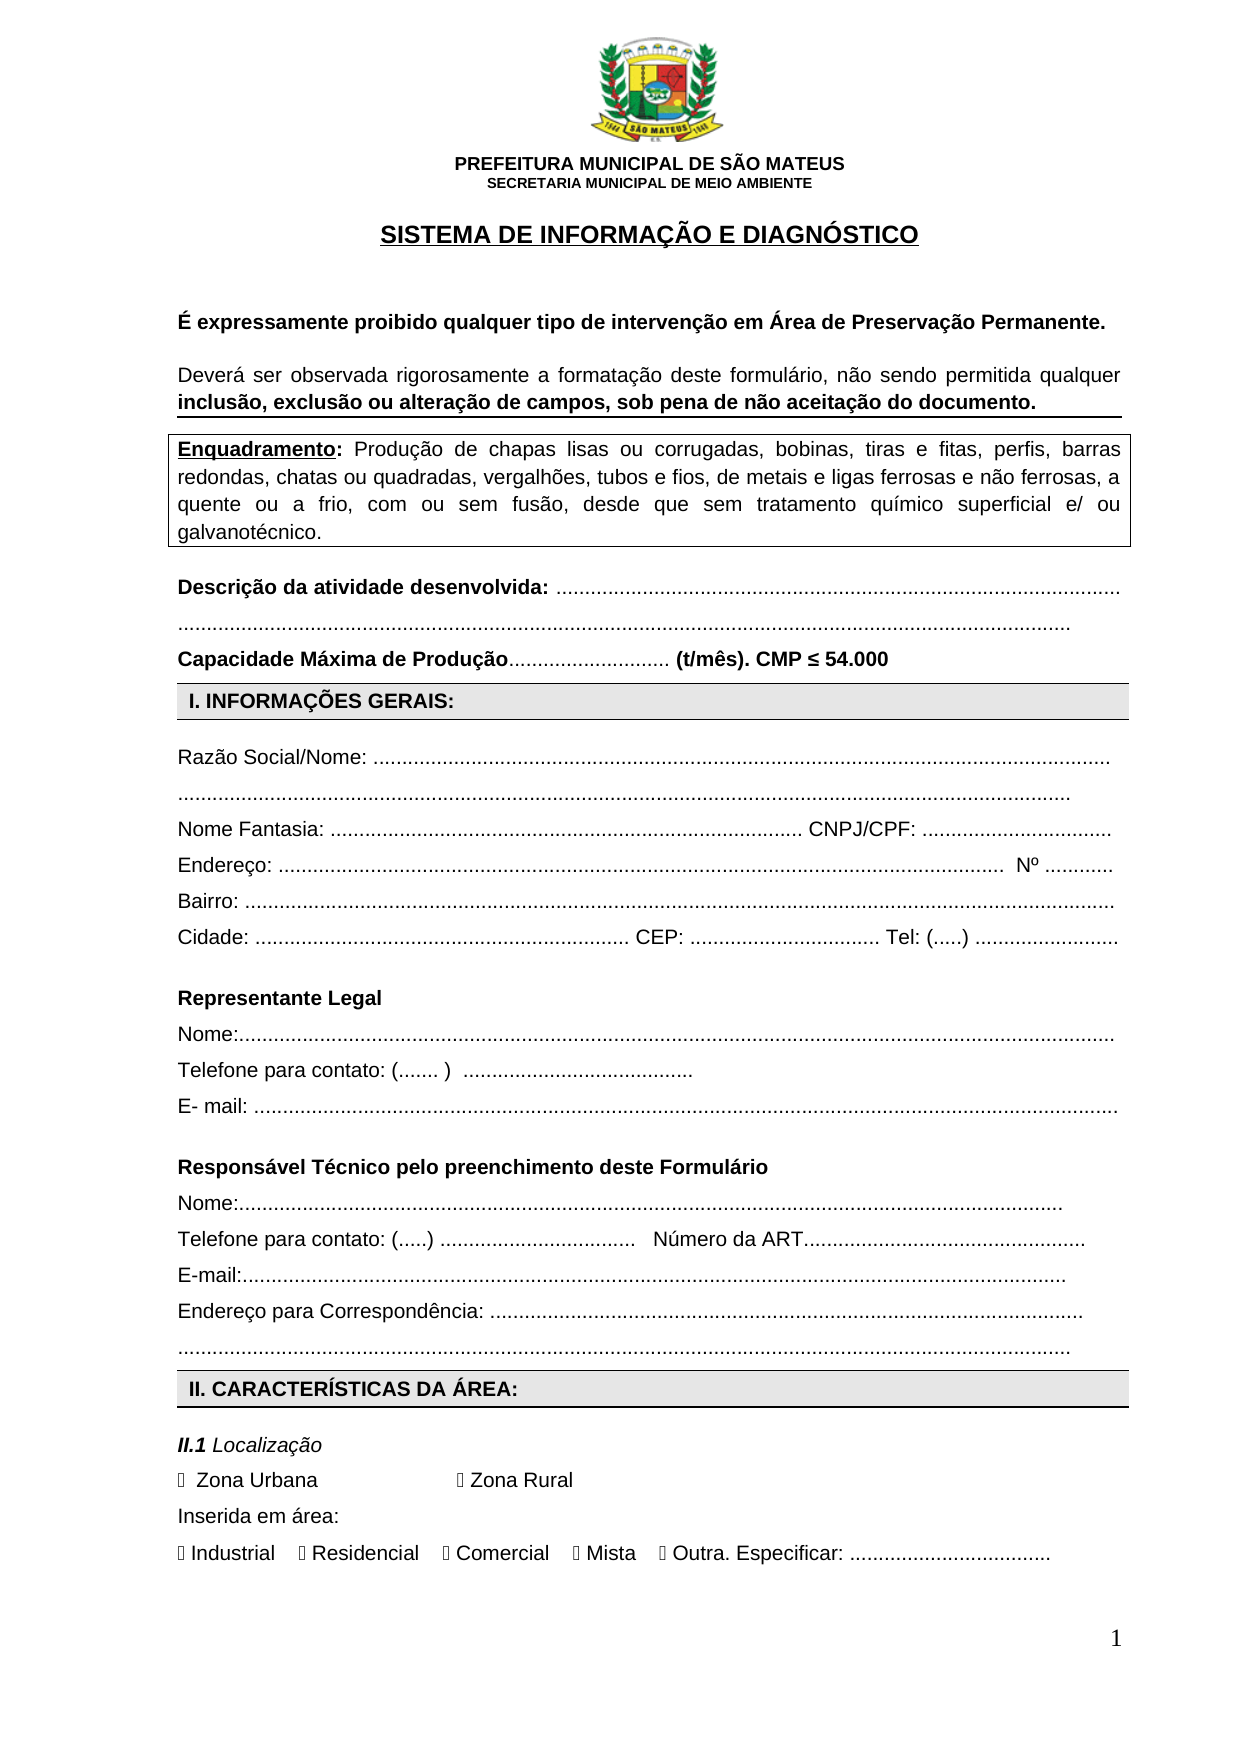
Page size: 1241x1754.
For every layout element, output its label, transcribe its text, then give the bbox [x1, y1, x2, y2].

text Representante Legal [177, 986, 1122, 1009]
text Industrial Residencial Comercial Mista Outra. Especificar: ................................... [177, 1540, 1122, 1564]
text Nome:........................................................................................................................................................ [177, 1022, 1122, 1046]
text Telefone para contato: (....... ) ........................................ [177, 1058, 1122, 1082]
text E- mail: ...................................................................................................................................................... [177, 1094, 1122, 1118]
text Cidade: ................................................................. CEP: ................................. Tel: (.....) ......................... [177, 924, 1122, 948]
text Telefone para contato: (.....) .................................. Número da ART................................................. [177, 1227, 1122, 1251]
text Nome:............................................................................................................................................... [177, 1191, 1122, 1215]
text Endereço para Correspondência: ....................................................................................................... [177, 1298, 1122, 1322]
text Nome Fantasia: .................................................................................. CNPJ/CPF: ................................. [177, 817, 1122, 841]
table_header II. CARACTERÍSTICAS DA ÁREA: [177, 1371, 1129, 1406]
text Inserida em área: [177, 1504, 1122, 1528]
text ........................................................................................................................................................... [177, 781, 1122, 805]
text Descrição da atividade desenvolvida: .................................................................................................. ........................................................................................................................................................... [177, 575, 1122, 635]
text Razão Social/Nome: ................................................................................................................................ [177, 745, 1122, 769]
text Responsável Técnico pelo preenchimento deste Formulário [177, 1155, 1122, 1179]
text Deverá ser observada rigorosamente a formatação deste formulário, não sendo permitida qualquer inclusão, exclusão ou alteração de campos, sob pena de não aceitação do documento. [177, 363, 1122, 416]
text II.1 Localização [177, 1432, 1122, 1456]
text E-mail:............................................................................................................................................... [177, 1263, 1122, 1287]
text Capacidade Máxima de Produção............................ (t/mês). CMP ≤ 54.000 [177, 647, 1122, 671]
text Enquadramento: Produção de chapas lisas ou corrugadas, bobinas, tiras e fitas, perfis, barras redondas, chatas ou quadradas, vergalhões, tubos e fios, de metais e ligas ferrosas e não ferrosas, a quente ou a frio, com ou sem fusão, desde que sem tratamento químico superficial e/ ou galvanotécnico. [169, 435, 1130, 546]
text É expressamente proibido qualquer tipo de intervenção em Área de Preservação Permanente. [177, 310, 1122, 334]
subtitle SISTEMA DE INFORMAÇÃO E DIAGNÓSTICO [177, 220, 1122, 249]
text Zona Urbana Zona Rural [177, 1468, 1122, 1492]
picture [590, 36, 724, 142]
table_header I. INFORMAÇÕES GERAIS: [177, 684, 1129, 719]
text ........................................................................................................................................................... [177, 1334, 1122, 1358]
text Endereço: .............................................................................................................................. Nº ............ Bairro: ....................................................................................................................................................... [177, 853, 1122, 913]
